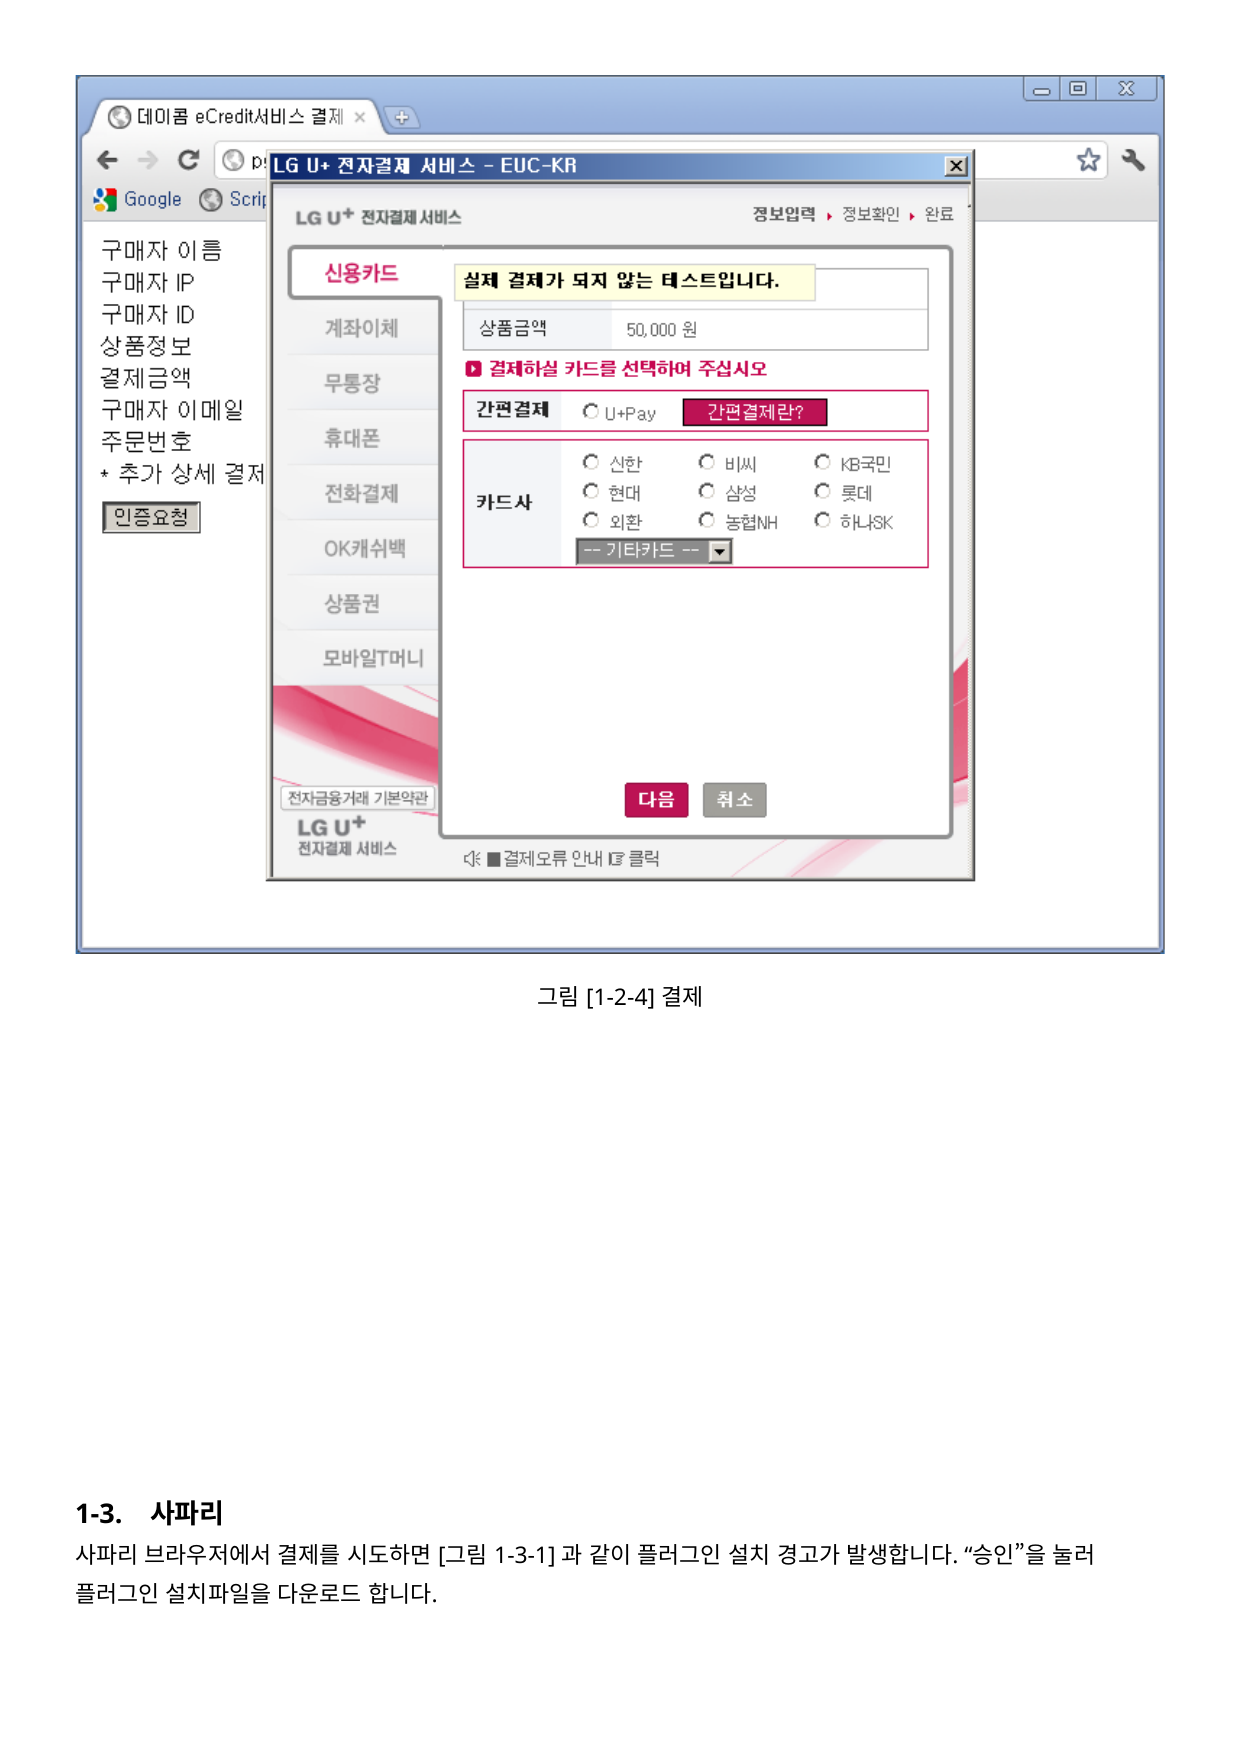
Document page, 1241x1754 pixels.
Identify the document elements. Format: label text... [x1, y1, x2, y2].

text 그림 [1-2-4] 결제 [75, 979, 1165, 1012]
picture [75, 75, 1165, 954]
text 사파리 브라우저에서 결제를 시도하면 [그림 1-3-1] 과 같이 플러그인 설치 경고가 발생합니다. “승인”을 눌러 플러그인 설치파일을 다운로드 합니다. [75, 1537, 1165, 1609]
subtitle 사파리 [75, 1492, 1165, 1531]
